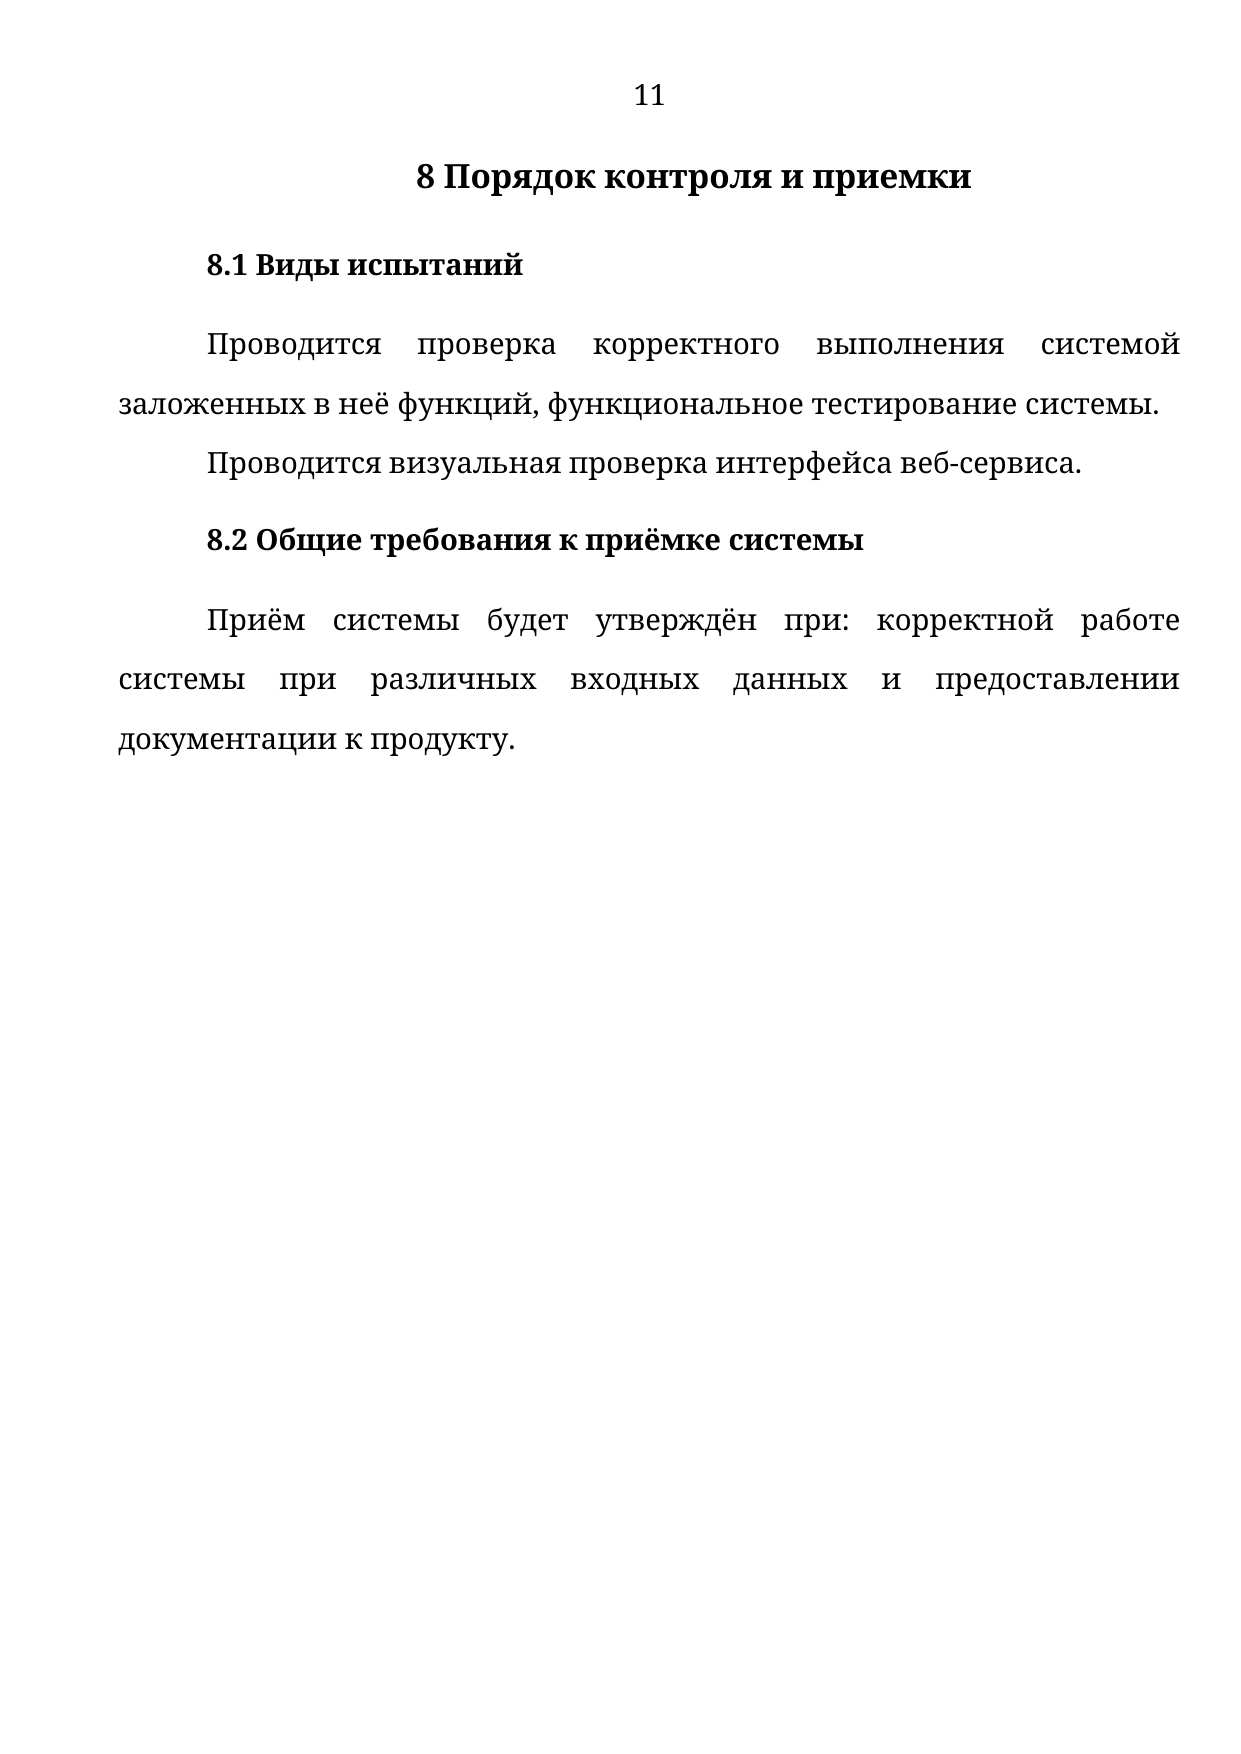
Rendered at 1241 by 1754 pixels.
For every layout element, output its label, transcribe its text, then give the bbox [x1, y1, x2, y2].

subtitle 8.1 Виды испытаний [118, 244, 1181, 284]
subtitle 8 Порядок контроля и приемки [118, 153, 1181, 199]
text Проводится визуальная проверка интерфейса веб-сервиса. [118, 442, 1181, 482]
text Проводится проверка корректного выполнения системой заложенных в неё функций, функциональное тестирование системы. [118, 323, 1181, 423]
text Приём системы будет утверждён при: корректной работе системы при различных входных данных и предоставлении документации к продукту. [118, 599, 1181, 758]
subtitle 8.2 Общие требования к приёмке системы [118, 519, 1181, 559]
